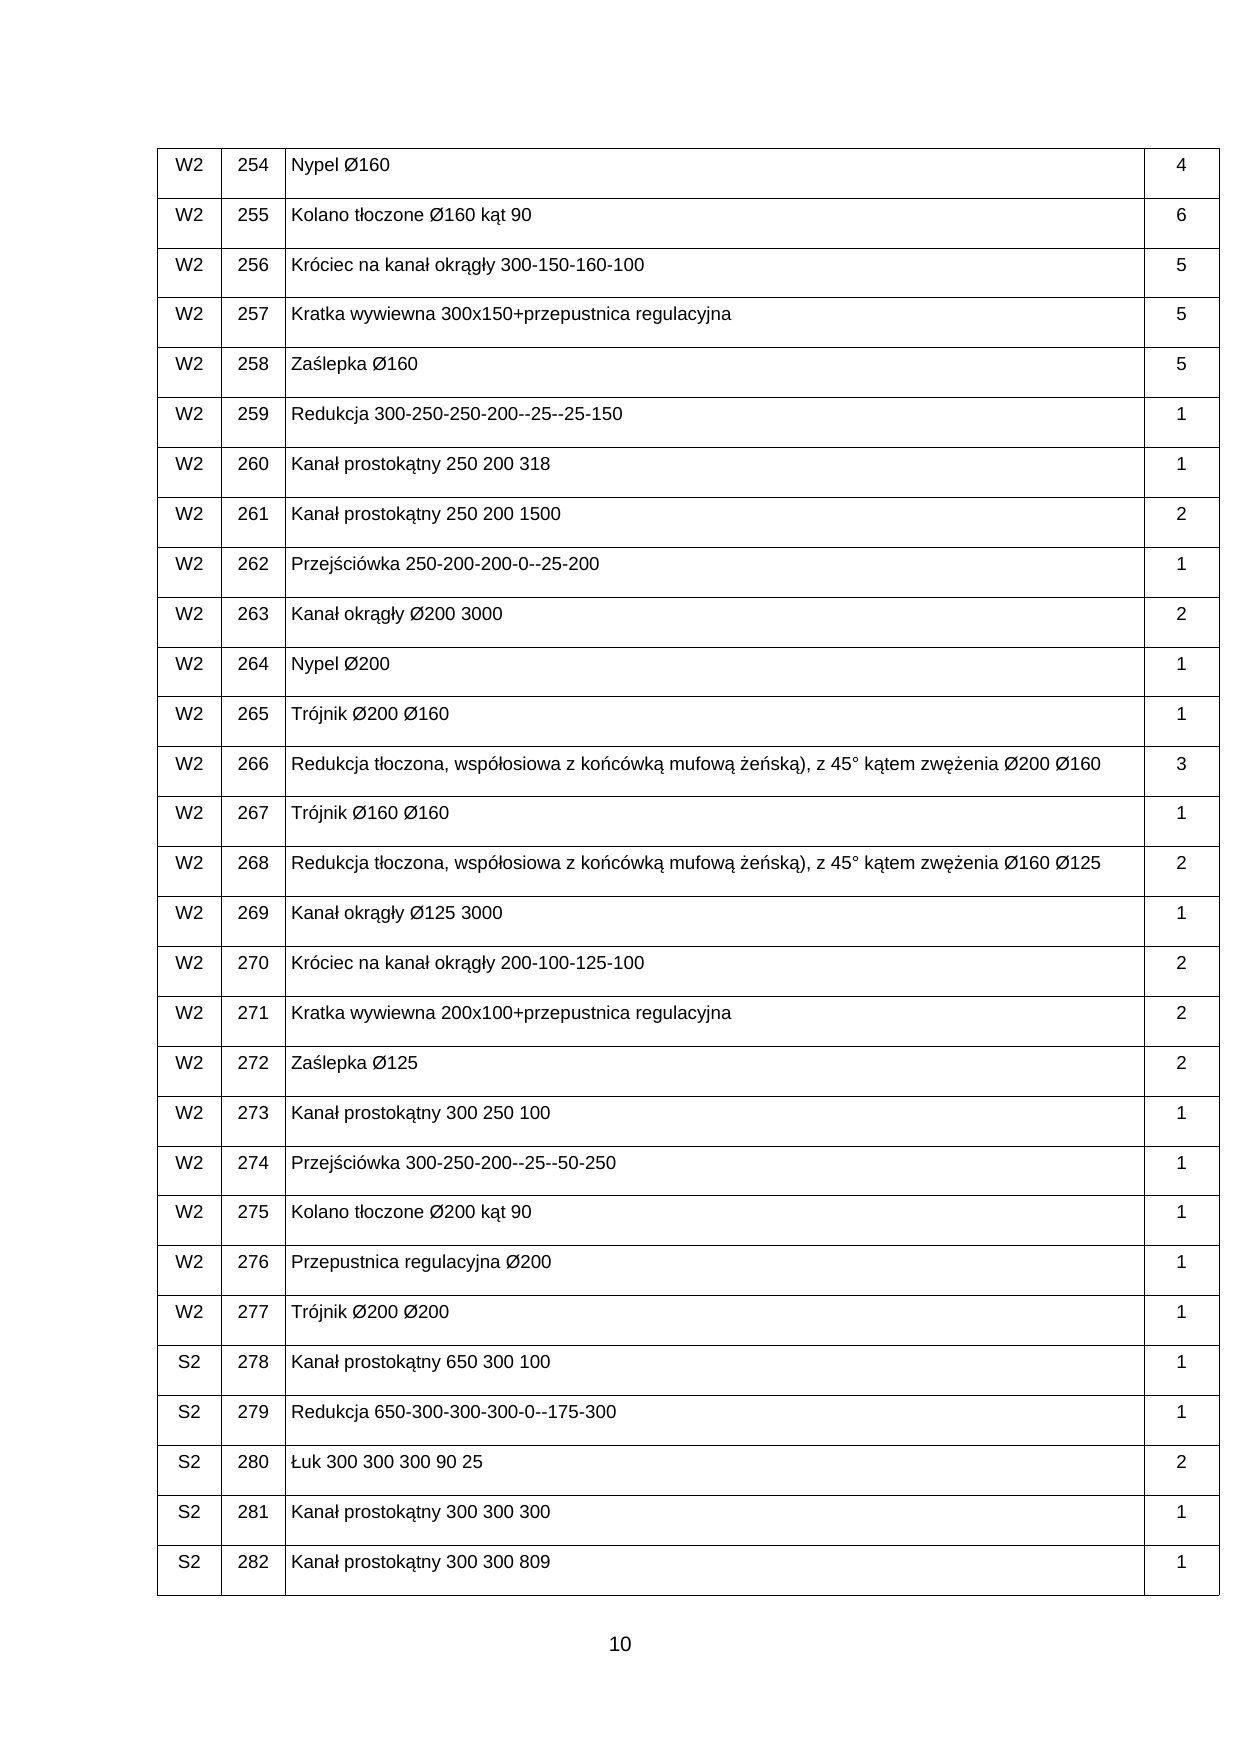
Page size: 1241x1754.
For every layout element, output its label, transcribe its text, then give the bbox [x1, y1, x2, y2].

table_cell S2 [158, 1496, 221, 1545]
table_cell W2 [158, 298, 221, 347]
table_cell S2 [158, 1346, 221, 1395]
table_cell Kanał prostokątny 650 300 100 [286, 1346, 1144, 1395]
table_cell Redukcja 650-300-300-300-0--175-300 [286, 1396, 1144, 1445]
table_cell Kratka wywiewna 300x150+przepustnica regulacyjna [286, 298, 1144, 347]
table_cell 1 [1145, 398, 1219, 447]
table_cell 255 [222, 199, 285, 247]
table_cell 261 [222, 498, 285, 547]
table_cell 1 [1145, 897, 1219, 946]
table_cell 279 [222, 1396, 285, 1445]
table_cell 6 [1145, 199, 1219, 247]
table_cell 1 [1145, 548, 1219, 597]
table_cell W2 [158, 598, 221, 647]
table_cell 264 [222, 648, 285, 696]
table_cell 1 [1145, 1296, 1219, 1345]
table_cell 259 [222, 398, 285, 447]
table_cell Przejściówka 250-200-200-0--25-200 [286, 548, 1144, 597]
table_cell 2 [1145, 498, 1219, 547]
table_cell W2 [158, 1047, 221, 1096]
table_cell W2 [158, 997, 221, 1046]
table_cell W2 [158, 398, 221, 447]
table_cell 275 [222, 1196, 285, 1245]
table_cell Kolano tłoczone Ø160 kąt 90 [286, 199, 1144, 247]
table_cell W2 [158, 149, 221, 197]
table_cell 2 [1145, 1446, 1219, 1495]
table_cell 266 [222, 747, 285, 796]
table_cell 1 [1145, 797, 1219, 846]
table_cell Redukcja tłoczona, współosiowa z końcówką mufową żeńską), z 45° kątem zwężenia Ø200 Ø160 [286, 747, 1144, 796]
table_cell Zaślepka Ø125 [286, 1047, 1144, 1096]
table_cell W2 [158, 448, 221, 497]
table_cell 1 [1145, 1346, 1219, 1395]
table_cell Nypel Ø200 [286, 648, 1144, 696]
table_cell W2 [158, 199, 221, 247]
table_cell S2 [158, 1446, 221, 1495]
table_cell 280 [222, 1446, 285, 1495]
table_cell W2 [158, 548, 221, 597]
table_cell 4 [1145, 149, 1219, 197]
table_cell 2 [1145, 997, 1219, 1046]
table_cell W2 [158, 697, 221, 746]
table_cell Nypel Ø160 [286, 149, 1144, 197]
table_cell 273 [222, 1097, 285, 1146]
table_cell Kanał prostokątny 250 200 318 [286, 448, 1144, 497]
table_cell Trójnik Ø160 Ø160 [286, 797, 1144, 846]
table_cell 5 [1145, 298, 1219, 347]
table_cell 270 [222, 947, 285, 996]
table_cell W2 [158, 1097, 221, 1146]
table_cell Redukcja tłoczona, współosiowa z końcówką mufową żeńską), z 45° kątem zwężenia Ø160 Ø125 [286, 847, 1144, 896]
table_cell W2 [158, 897, 221, 946]
table_cell Kanał prostokątny 300 250 100 [286, 1097, 1144, 1146]
table_cell Króciec na kanał okrągły 200-100-125-100 [286, 947, 1144, 996]
table_cell 268 [222, 847, 285, 896]
table_cell W2 [158, 847, 221, 896]
table_cell 269 [222, 897, 285, 946]
table_cell 267 [222, 797, 285, 846]
table_cell 272 [222, 1047, 285, 1096]
table_cell 278 [222, 1346, 285, 1395]
table_cell 1 [1145, 448, 1219, 497]
table_cell W2 [158, 348, 221, 397]
table_cell 1 [1145, 1196, 1219, 1245]
table_cell 256 [222, 249, 285, 297]
table_cell W2 [158, 1147, 221, 1195]
table_cell 2 [1145, 1047, 1219, 1096]
table_cell Kanał prostokątny 300 300 300 [286, 1496, 1144, 1545]
table_cell 257 [222, 298, 285, 347]
table_cell W2 [158, 498, 221, 547]
table_cell Kanał prostokątny 250 200 1500 [286, 498, 1144, 547]
table_cell Zaślepka Ø160 [286, 348, 1144, 397]
table_cell 271 [222, 997, 285, 1046]
table_cell S2 [158, 1396, 221, 1445]
table_cell 260 [222, 448, 285, 497]
table_cell Trójnik Ø200 Ø160 [286, 697, 1144, 746]
table_cell Kolano tłoczone Ø200 kąt 90 [286, 1196, 1144, 1245]
table_cell Przepustnica regulacyjna Ø200 [286, 1246, 1144, 1295]
table_cell 2 [1145, 947, 1219, 996]
table_cell 1 [1145, 697, 1219, 746]
table_cell 1 [1145, 1546, 1219, 1594]
table_cell 276 [222, 1246, 285, 1295]
table_cell 281 [222, 1496, 285, 1545]
table_cell 1 [1145, 648, 1219, 696]
table_cell 1 [1145, 1147, 1219, 1195]
table_cell W2 [158, 1196, 221, 1245]
table_cell 3 [1145, 747, 1219, 796]
table_cell 282 [222, 1546, 285, 1594]
table_cell Przejściówka 300-250-200--25--50-250 [286, 1147, 1144, 1195]
table_cell W2 [158, 747, 221, 796]
table_cell 1 [1145, 1246, 1219, 1295]
table_cell Kanał okrągły Ø200 3000 [286, 598, 1144, 647]
table_cell Kratka wywiewna 200x100+przepustnica regulacyjna [286, 997, 1144, 1046]
table_cell 1 [1145, 1097, 1219, 1146]
table_cell Trójnik Ø200 Ø200 [286, 1296, 1144, 1345]
table_cell 5 [1145, 249, 1219, 297]
table_cell 1 [1145, 1496, 1219, 1545]
table_cell W2 [158, 947, 221, 996]
table_cell W2 [158, 797, 221, 846]
table_cell 277 [222, 1296, 285, 1345]
table_cell W2 [158, 648, 221, 696]
table_cell 254 [222, 149, 285, 197]
table_cell Kanał okrągły Ø125 3000 [286, 897, 1144, 946]
table_cell 2 [1145, 847, 1219, 896]
table_cell 2 [1145, 598, 1219, 647]
table_cell 265 [222, 697, 285, 746]
table_cell 263 [222, 598, 285, 647]
table_cell 262 [222, 548, 285, 597]
table_cell Redukcja 300-250-250-200--25--25-150 [286, 398, 1144, 447]
table_cell Kanał prostokątny 300 300 809 [286, 1546, 1144, 1594]
table_cell Króciec na kanał okrągły 300-150-160-100 [286, 249, 1144, 297]
table_cell 5 [1145, 348, 1219, 397]
table_cell S2 [158, 1546, 221, 1594]
table_cell 274 [222, 1147, 285, 1195]
table_cell W2 [158, 1246, 221, 1295]
table_cell 258 [222, 348, 285, 397]
table_cell W2 [158, 249, 221, 297]
table_cell 1 [1145, 1396, 1219, 1445]
table_cell Łuk 300 300 300 90 25 [286, 1446, 1144, 1495]
table_cell W2 [158, 1296, 221, 1345]
